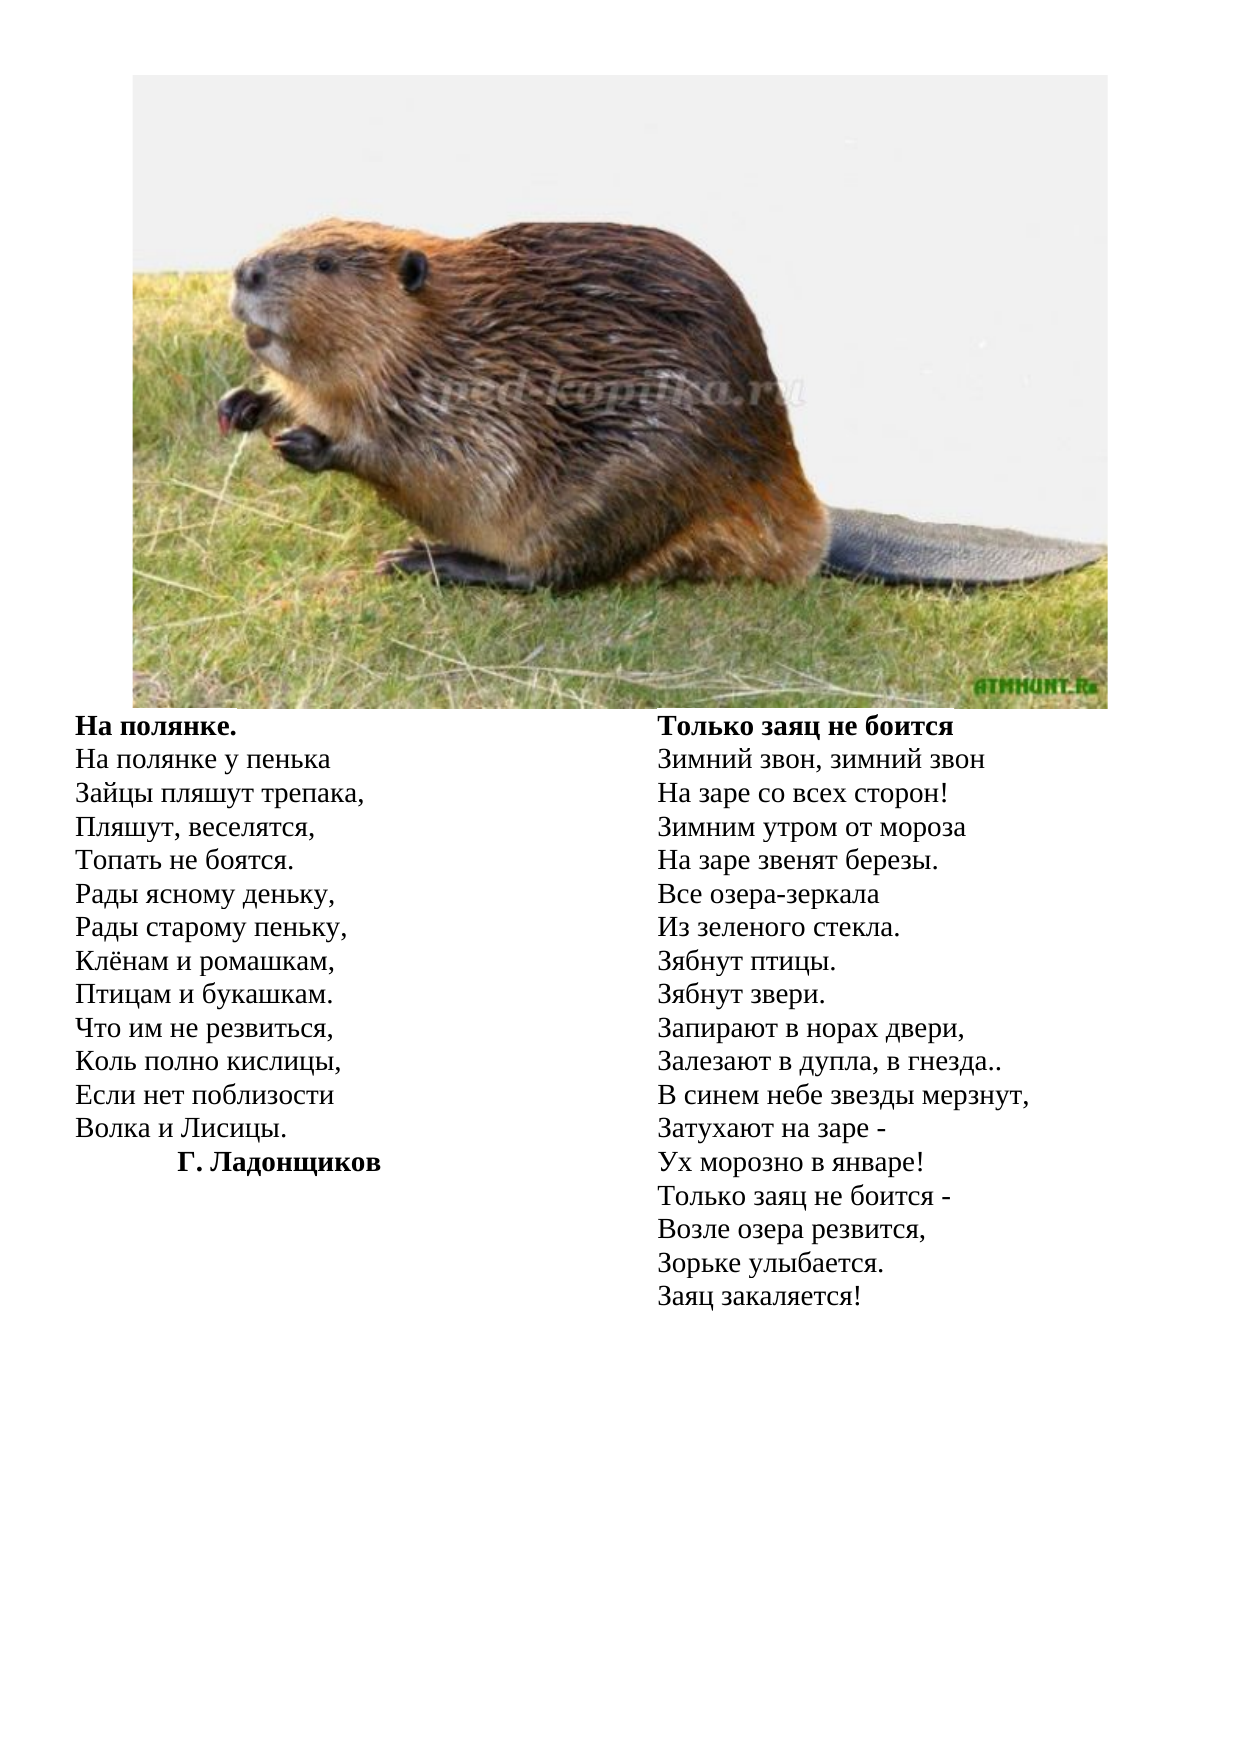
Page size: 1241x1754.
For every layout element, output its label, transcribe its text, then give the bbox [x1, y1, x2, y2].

picture [132, 75, 1108, 709]
text На полянке. На полянке у пенька Зайцы пляшут трепака, Пляшут, веселятся, Топать не боятся. Рады ясному деньку, Рады старому пеньку, Клёнам и ромашкам, Птицам и букашкам. Что им не резвиться, Коль полно кислицы, Если нет поблизости Волка и Лисицы. Г. Ладонщиков [75, 709, 583, 1206]
text Только заяц не боится Зимний звон, зимний звон На заре со всех сторон! Зимним утром от мороза На заре звенят березы. Все озера-зеркала Из зеленого стекла. Зябнут птицы. Зябнут звери. Запирают в норах двери, Залезают в дупла, в гнезда.. В синем небе звезды мерзнут, Затухают на заре - Ух морозно в январе! Только заяц не боится - Возле озера резвится, Зорьке улыбается. Заяц закаляется! [657, 708, 1165, 1312]
